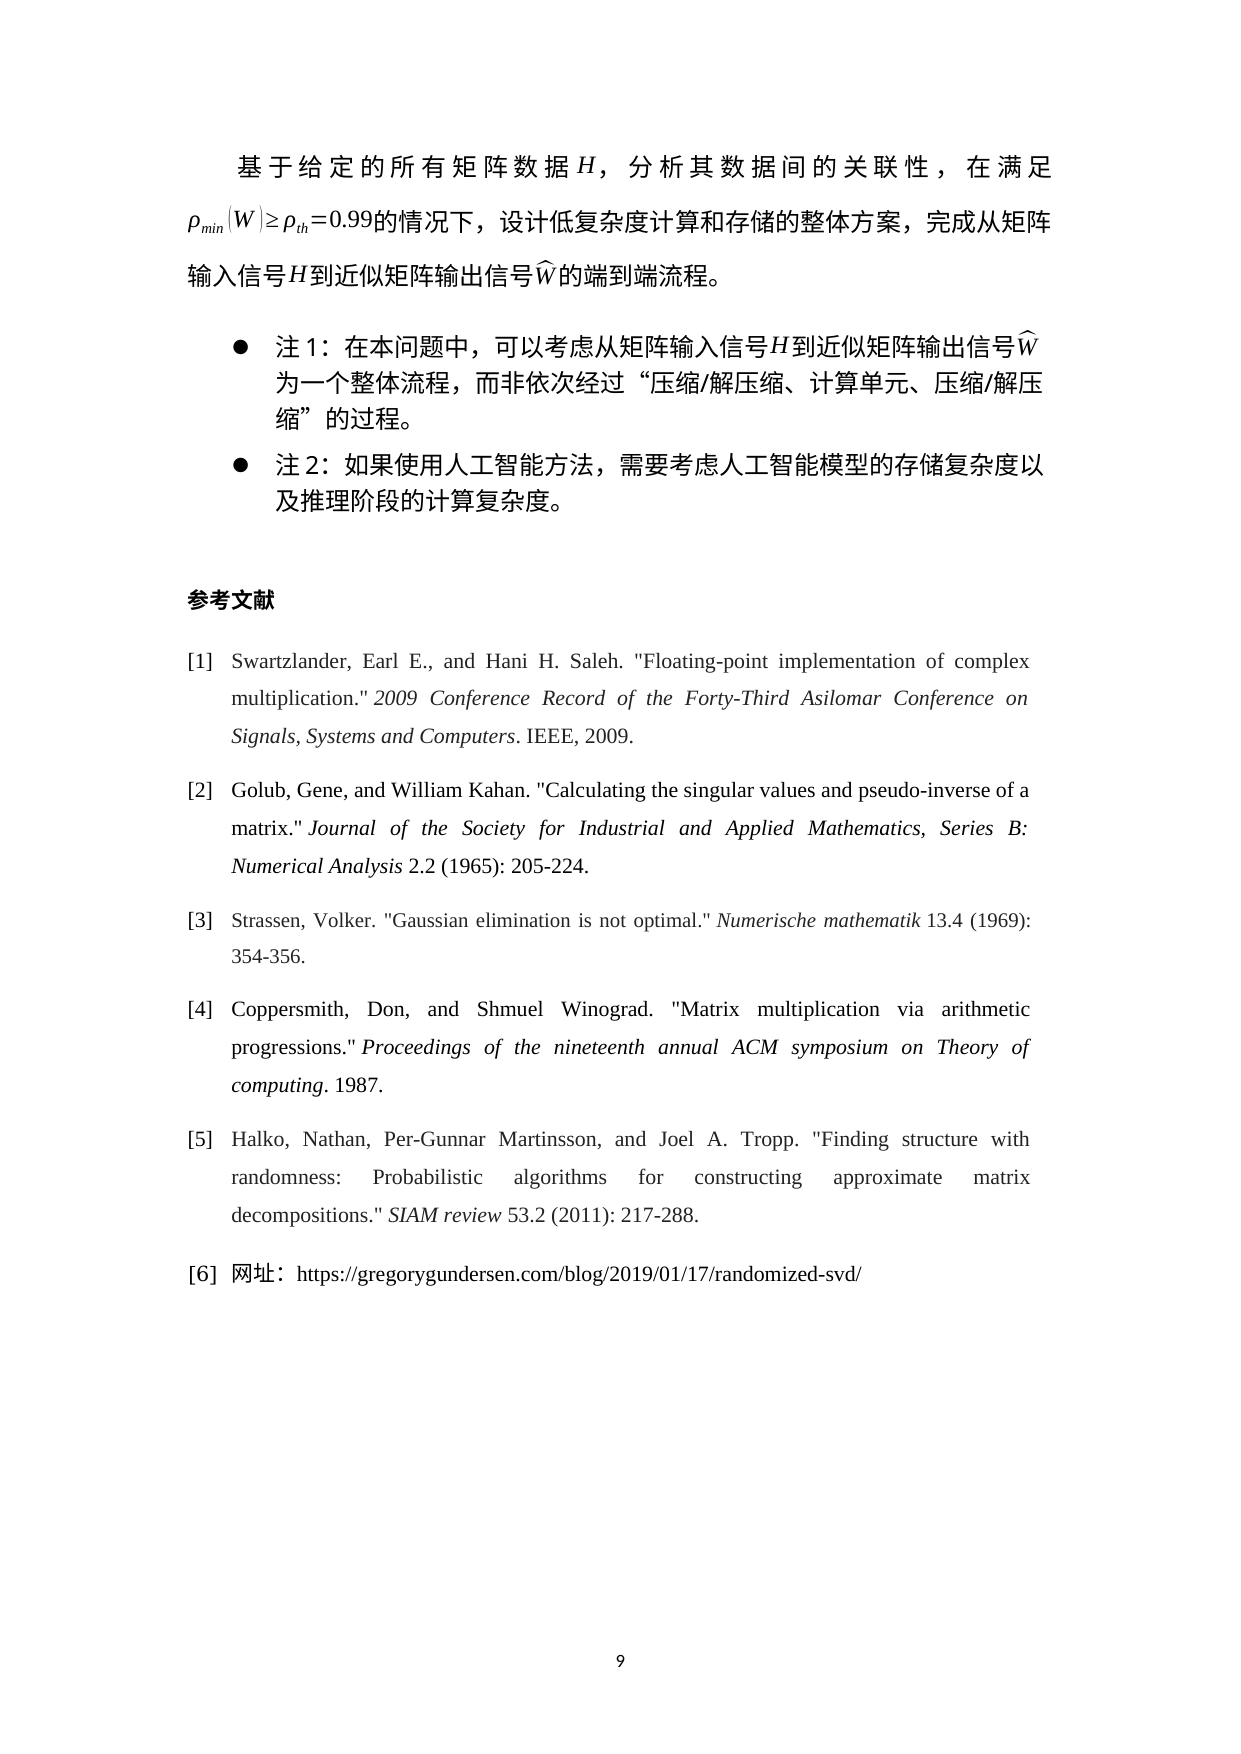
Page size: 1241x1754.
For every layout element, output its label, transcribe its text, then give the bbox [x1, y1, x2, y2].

list Halko, Nathan, Per-Gunnar Martinsson, and Joel A. Tropp. "Finding structure with randomness: Probabilistic algorithms for constructing approximate matrix decompositions." SIAM review 53.2 (2011): 217-288. [187, 1126, 1031, 1227]
list 网址：https://gregorygundersen.com/blog/2019/01/17/randomized-svd/ [187, 1256, 1031, 1288]
list Swartzlander, Earl E., and Hani H. Saleh. "Floating-point implementation of complex multiplication." 2009 Conference Record of the Forty-Third Asilomar Conference on Signals, Systems and Computers. IEEE, 2009. [187, 648, 1031, 748]
list Strassen, Volker. "Gaussian elimination is not optimal." Numerische mathematik 13.4 (1969): 354-356. [187, 907, 1031, 968]
text 基于给定的所有矩阵数据，分析其数据间的关联性，在满足的情况下，设计低复杂度计算和存储的整体方案，完成从矩阵输入信号到近似矩阵输出信号的端到端流程。 [187, 148, 1053, 293]
list 注1：在本问题中，可以考虑从矩阵输入信号到近似矩阵输出信号为一个整体流程，而非依次经过“压缩/解压缩、计算单元、压缩/解压缩”的过程。 [231, 327, 1053, 436]
list 注2：如果使用人工智能方法，需要考虑人工智能模型的存储复杂度以及推理阶段的计算复杂度。 [231, 446, 1053, 518]
subtitle 参考文献 [187, 583, 1053, 616]
list Golub, Gene, and William Kahan. "Calculating the singular values and pseudo-inverse of a matrix." Journal of the Society for Industrial and Applied Mathematics, Series B: Numerical Analysis 2.2 (1965): 205-224. [187, 777, 1031, 878]
list Coppersmith, Don, and Shmuel Winograd. "Matrix multiplication via arithmetic progressions." Proceedings of the nineteenth annual ACM symposium on Theory of computing. 1987. [187, 996, 1031, 1097]
